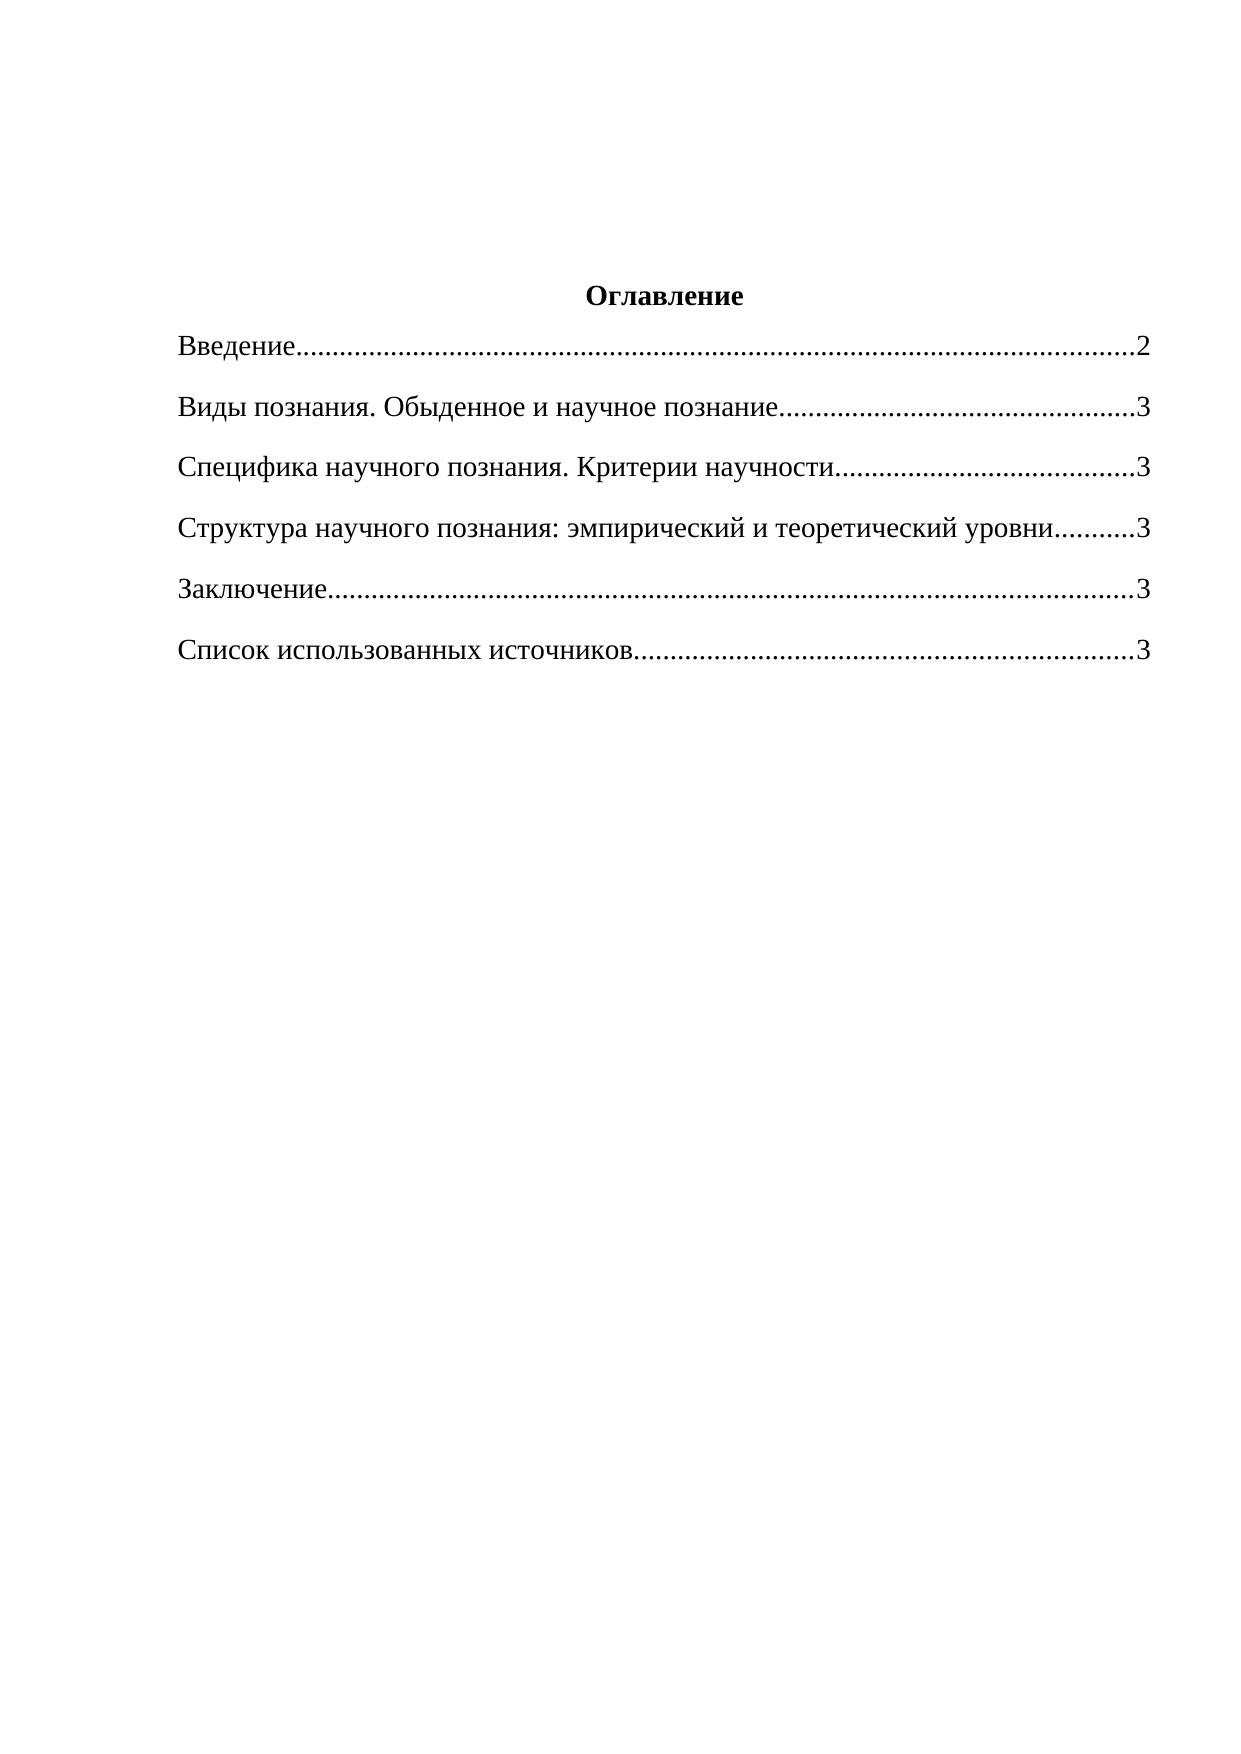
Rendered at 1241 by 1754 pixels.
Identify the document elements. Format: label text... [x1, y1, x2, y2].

text Введение. 2 [177, 328, 1152, 362]
text Виды познания. Обыденное и научное познание. 3 [177, 389, 1152, 422]
text Структура научного познания: эмпирический и теоретический уровни 3 [177, 510, 1152, 544]
text Список использованных источников. 3 [177, 632, 1152, 665]
text Оглавление [177, 278, 1152, 311]
text Заключение. 3 [177, 571, 1152, 604]
text Специфика научного познания. Критерии научности. 3 [177, 449, 1152, 483]
